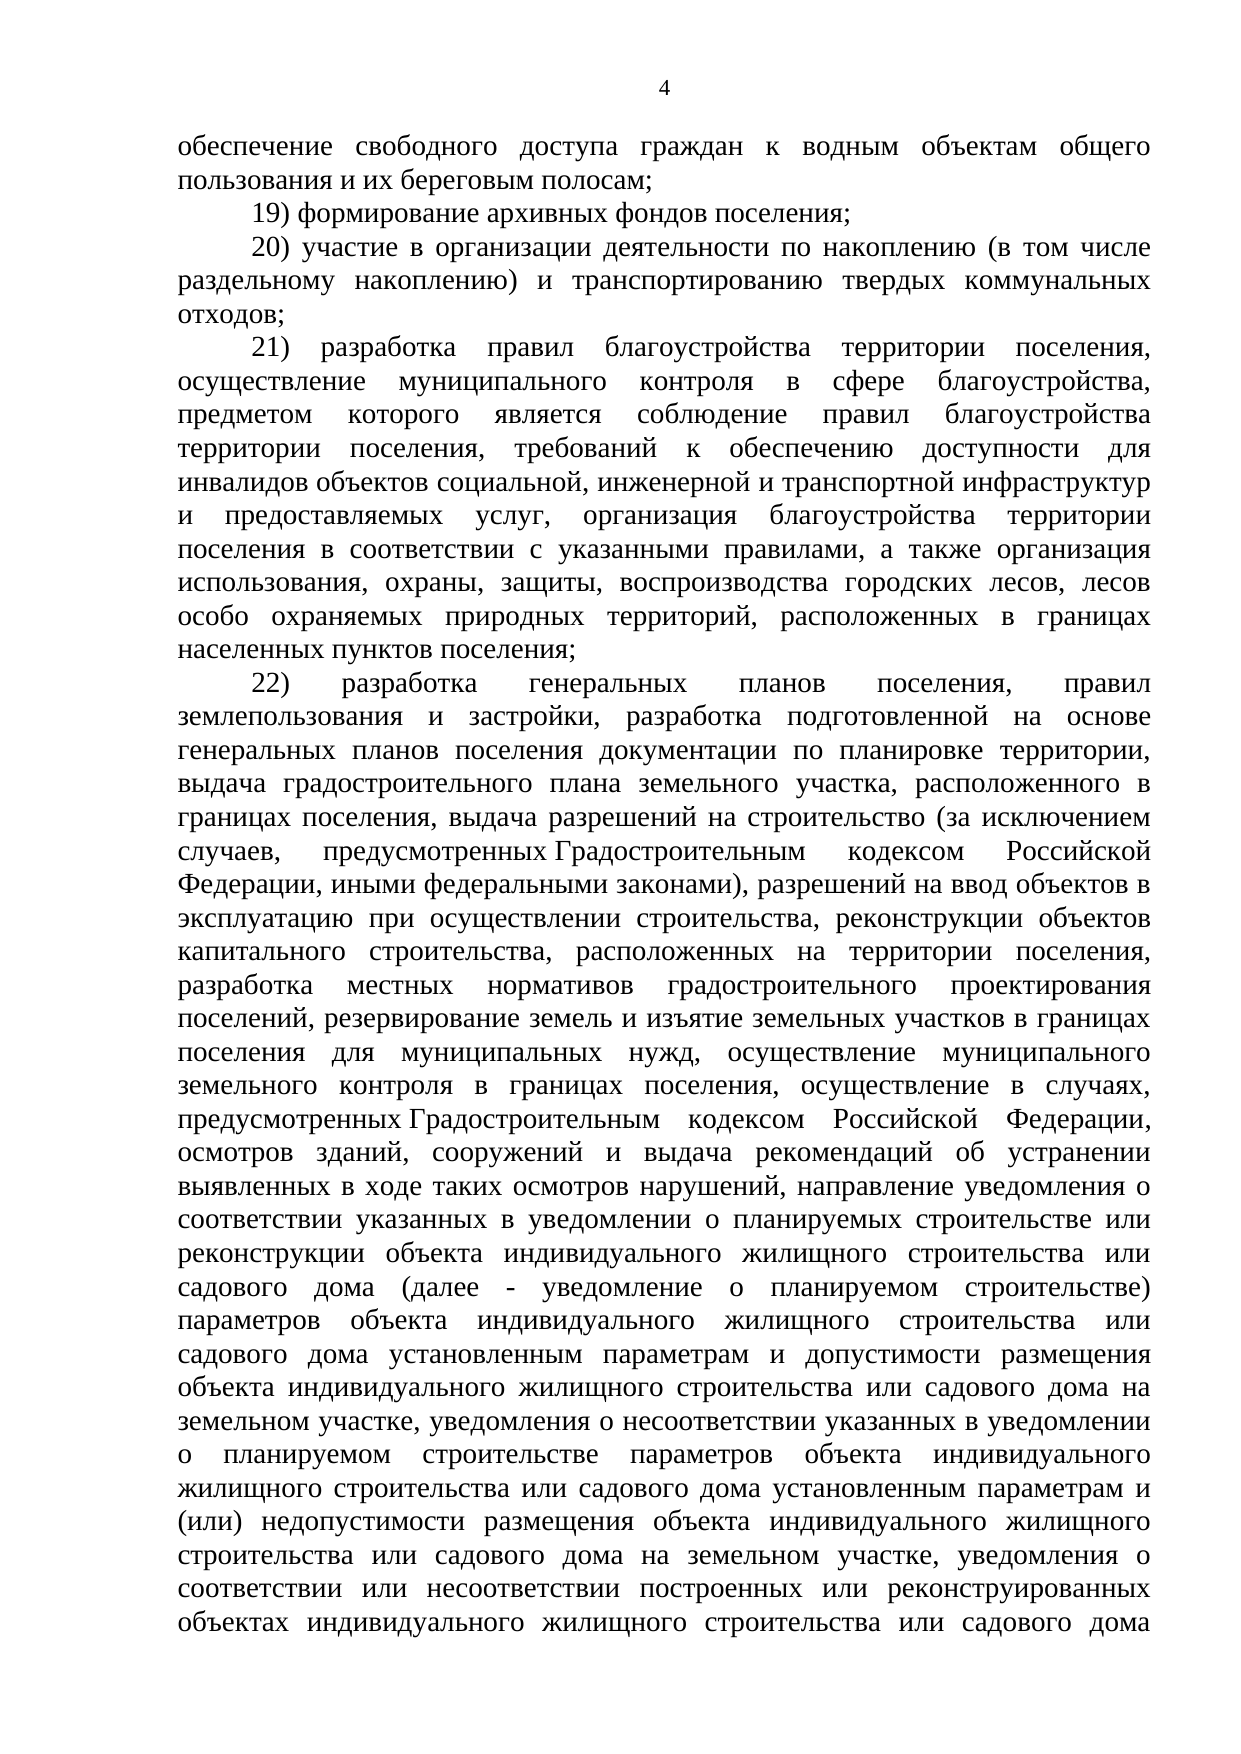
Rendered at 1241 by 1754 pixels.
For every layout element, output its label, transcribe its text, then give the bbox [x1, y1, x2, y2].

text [177, 665, 1152, 1638]
text 19) формирование архивных фондов поселения; [177, 195, 1152, 229]
text 20) участие в организации деятельности по накоплению (в том числе раздельному накоплению) и транспортированию твердых коммунальных отходов; [177, 229, 1152, 329]
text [177, 128, 1152, 195]
text 21) разработка правил благоустройства территории поселения, осуществление муниципального контроля в сфере благоустройства, предметом которого является соблюдение правил благоустройства территории поселения, требований к обеспечению доступности для инвалидов объектов социальной, инженерной и транспортной инфраструктур и предоставляемых услуг, организация благоустройства территории поселения в соответствии с указанными правилами, а также организация использования, охраны, защиты, воспроизводства городских лесов, лесов особо охраняемых природных территорий, расположенных в границах населенных пунктов поселения; [177, 329, 1152, 665]
